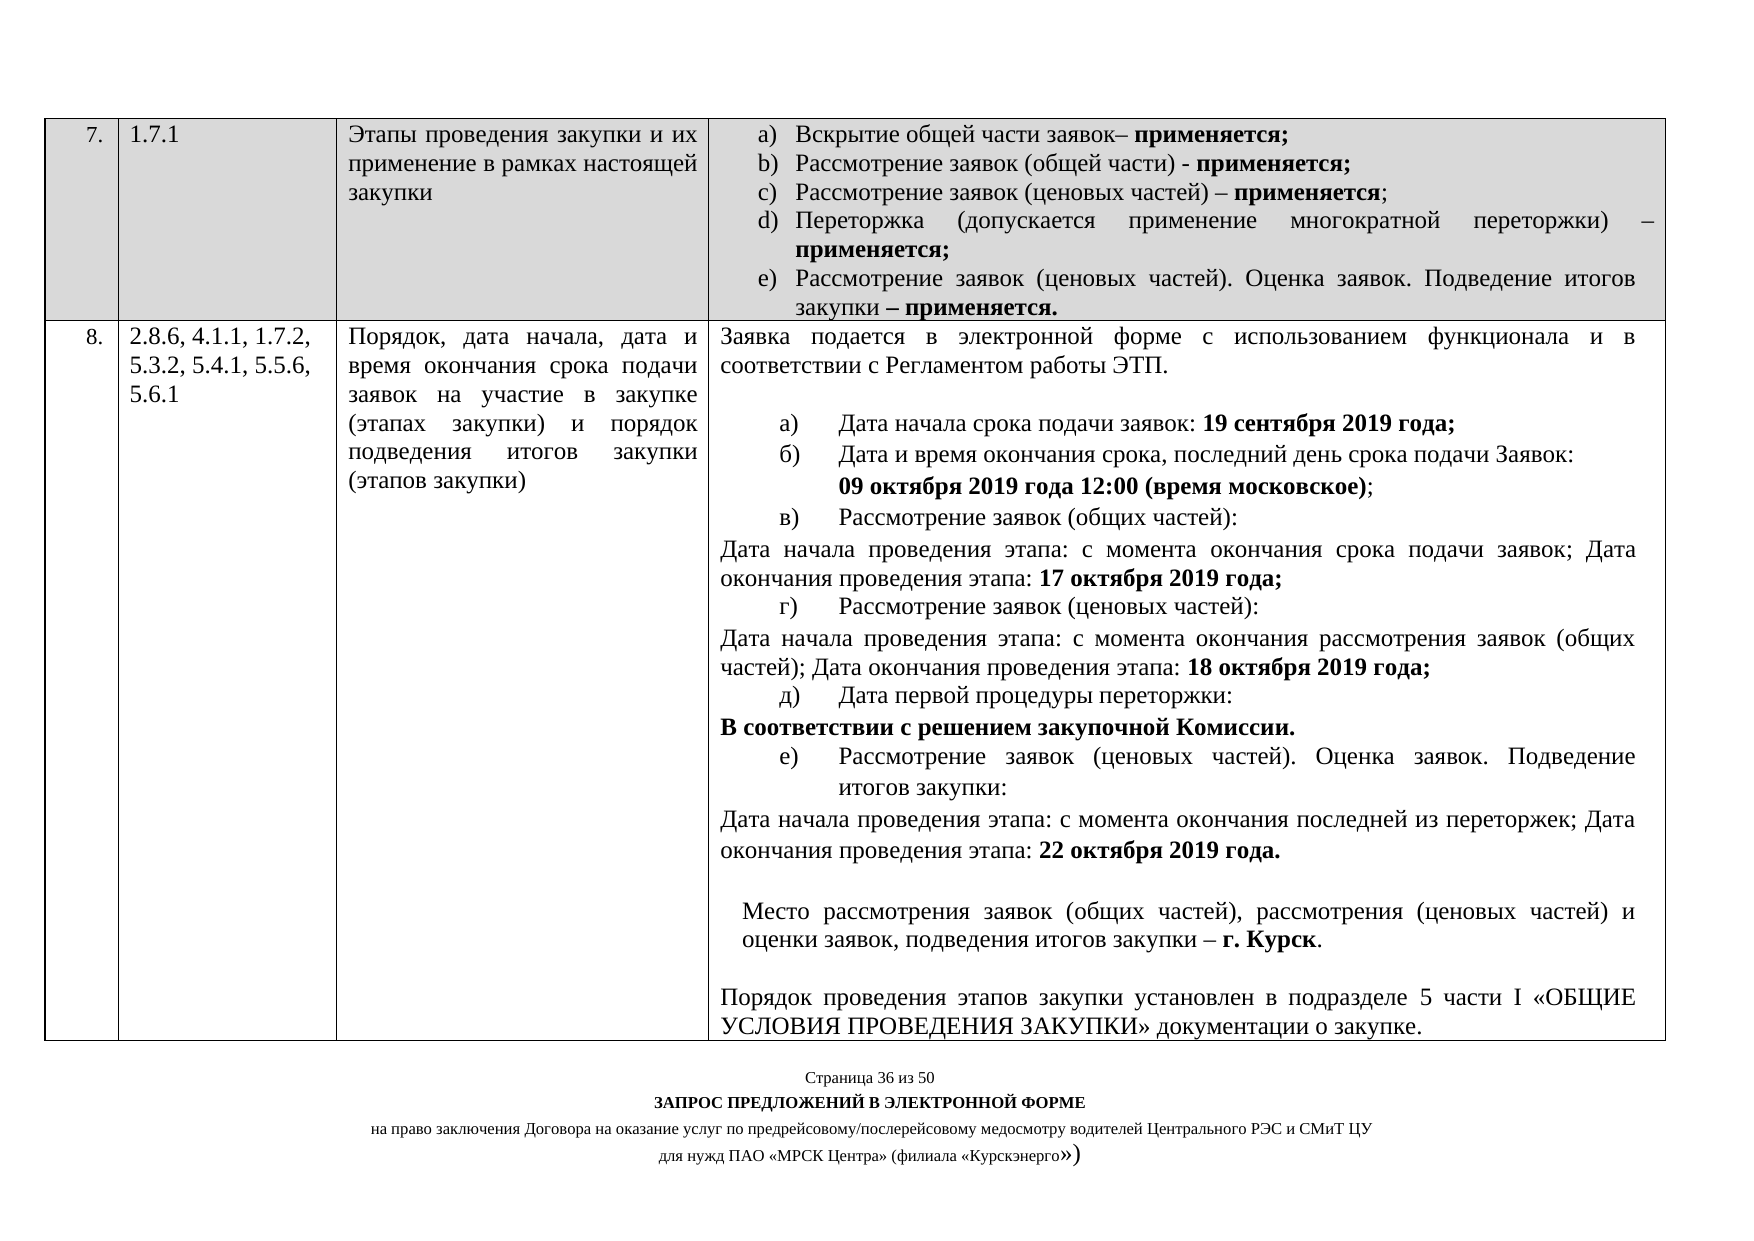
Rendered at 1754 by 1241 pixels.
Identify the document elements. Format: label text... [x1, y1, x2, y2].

table_cell [46, 119, 118, 320]
table_cell Порядок, дата начала, дата и время окончания срока подачи заявок на участие в закупке (этапах закупки) и порядок подведения итогов закупки (этапов закупки) [337, 321, 708, 1039]
table_cell 2.1.1, 4.1.1, 5.3.1, 5.3.3, 5.4.1, 5.5.6, 5.6.1 [119, 321, 336, 1039]
table_cell Заявка подается в электронной форме с использованием функционала и в соответствии с Регламентом работы ЭТП. Дата начала срока подачи заявок: 19 сентября 2019 года; Дата и время окончания срока, последний день срока подачи Заявок: 09 октября 2019 года 12:00 (время московское); Рассмотрение заявок (общих частей): Дата начала проведения этапа: с момента окончания срока подачи заявок; Дата окончания проведения этапа: 17 октября 2019 года; Рассмотрение заявок (ценовых частей): Дата начала проведения этапа: с момента окончания рассмотрения заявок (общих частей); Дата окончания проведения этапа: 18 октября 2019 года; Дата первой процедуры переторжки: В соответствии с решением закупочной Комиссии. Рассмотрение заявок (ценовых частей). Оценка заявок. Подведение итогов закупки: Дата начала проведения этапа: с момента окончания последней из переторжек; Дата окончания проведения этапа: 22 октября 2019 года. Место рассмотрения заявок (общих частей), рассмотрения (ценовых частей) и оценки заявок, подведения итогов закупки – г. Курск. Порядок проведения этапов закупки установлен в подразделе 5 части I «ОБЩИЕ УСЛОВИЯ ПРОВЕДЕНИЯ ЗАКУПКИ» документации о закупке. [709, 321, 1665, 1039]
table_cell 5.2.1 [119, 119, 336, 320]
table_cell Вскрытие общей части заявок– применяется; Рассмотрение заявок (общей части) - применяется; Рассмотрение заявок (ценовых частей) – применяется; Переторжка (допускается применение многократной переторжки) – применяется; Рассмотрение заявок (ценовых частей). Оценка заявок. Подведение итогов закупки – применяется. [709, 119, 1665, 320]
table_cell [46, 321, 118, 1039]
table_cell Этапы проведения закупки и их применение в рамках настоящей закупки [337, 119, 708, 320]
